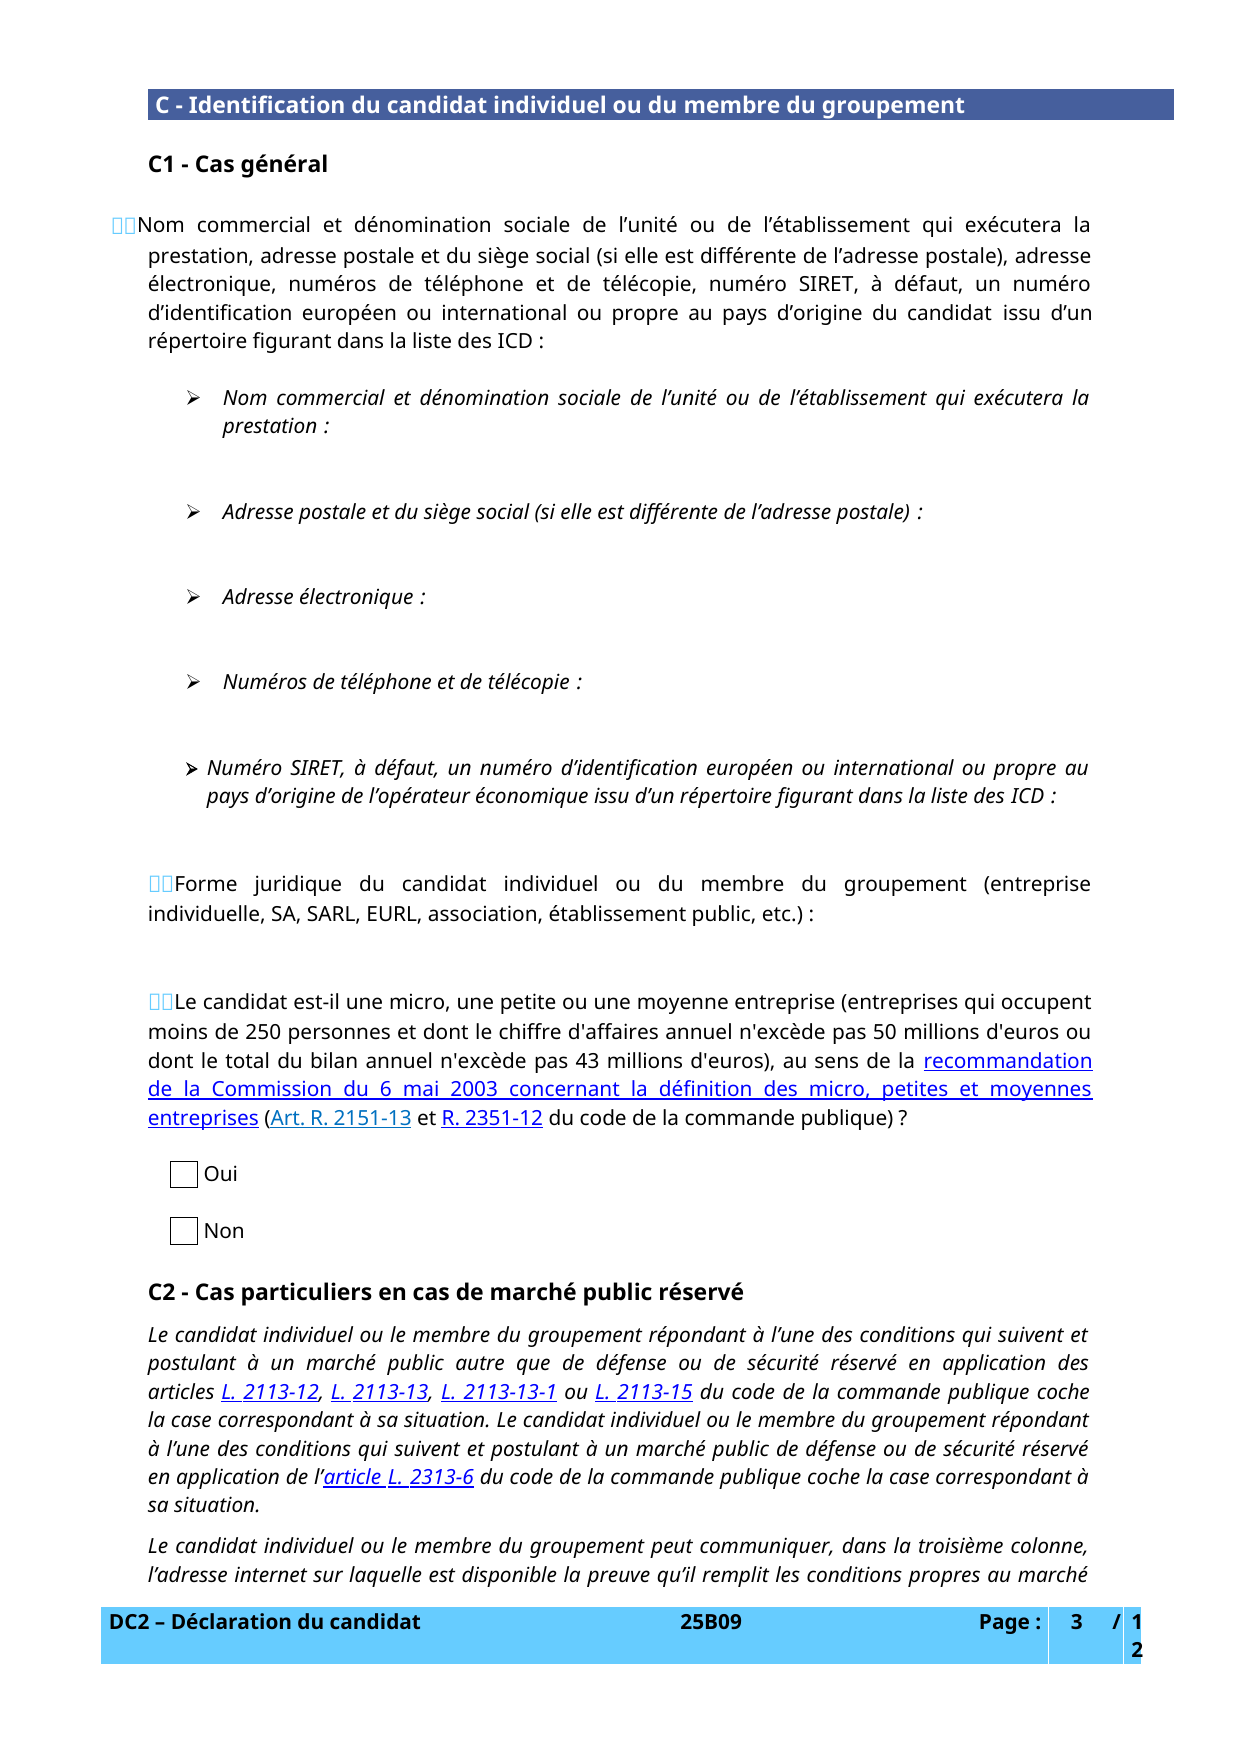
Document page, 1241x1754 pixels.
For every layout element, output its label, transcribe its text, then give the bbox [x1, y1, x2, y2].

subtitle Adresse postale et du siège social (si elle est différente de l’adresse postale) : [185, 497, 1093, 525]
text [148, 1531, 1093, 1588]
subtitle Nom commercial et dénomination sociale de l’unité ou de l’établissement qui exécutera la prestation : [185, 383, 1093, 440]
text Non [169, 1216, 1093, 1245]
subtitle Nom commercial et dénomination sociale de l’unité ou de l’établissement qui exécutera la prestation, adresse postale et du siège social (si elle est différente de l’adresse postale), adresse électronique, numéros de téléphone et de télécopie, numéro SIRET, à défaut, un numéro d’identification européen ou international ou propre au pays d’origine du candidat issu d’un répertoire figurant dans la liste des ICD : [110, 208, 1093, 354]
text Le candidat individuel ou le membre du groupement répondant à l’une des conditions qui suivent et postulant à un marché public autre que de défense ou de sécurité réservé en application des articles L. 2113-12, L. 2113-13, L. 2113-13-1 ou L. 2113-15 du code de la commande publique coche la case correspondant à sa situation. Le candidat individuel ou le membre du groupement répondant à l’une des conditions qui suivent et postulant à un marché public de défense ou de sécurité réservé en application de l’article L. 2313-6 du code de la commande publique coche la case correspondant à sa situation. [148, 1320, 1093, 1519]
text Forme juridique du candidat individuel ou du membre du groupement (entreprise individuelle, SA, SARL, EURL, association, établissement public, etc.) : [148, 866, 1093, 928]
text C2 - Cas particuliers en cas de marché public réservé [148, 1276, 1093, 1307]
subtitle Numéro SIRET, à défaut, un numéro d’identification européen ou international ou propre au pays d’origine de l’opérateur économique issu d’un répertoire figurant dans la liste des ICD : [185, 753, 1093, 809]
subtitle C1 - Cas général [148, 148, 1093, 179]
subtitle Numéros de téléphone et de télécopie : [185, 667, 1093, 696]
text Oui [169, 1159, 1093, 1188]
text Le candidat est-il une micro, une petite ou une moyenne entreprise (entreprises qui occupent moins de 250 personnes et dont le chiffre d'affaires annuel n'excède pas 50 millions d'euros ou dont le total du bilan annuel n'excède pas 43 millions d'euros), au sens de la recommandation de la Commission du 6 mai 2003 concernant la définition des micro, petites et moyennes entreprises (Art. R. 2151-13 et R. 2351-12 du code de la commande publique) ? [148, 984, 1093, 1098]
table_header C - Identification du candidat individuel ou du membre du groupement [148, 89, 1174, 120]
text Le candidat est-il une micro, une petite ou une moyenne entreprise (entreprises qui occupent moins de 250 personnes et dont le chiffre d'affaires annuel n'excède pas 50 millions d'euros ou dont le total du bilan annuel n'excède pas 43 millions d'euros), au sens de la recommandation de la Commission du 6 mai 2003 concernant la définition des micro, petites et moyennes entreprises (Art. R. 2151-13 et R. 2351-12 du code de la commande publique) ? [148, 1100, 1093, 1131]
subtitle Adresse électronique : [185, 582, 1093, 611]
